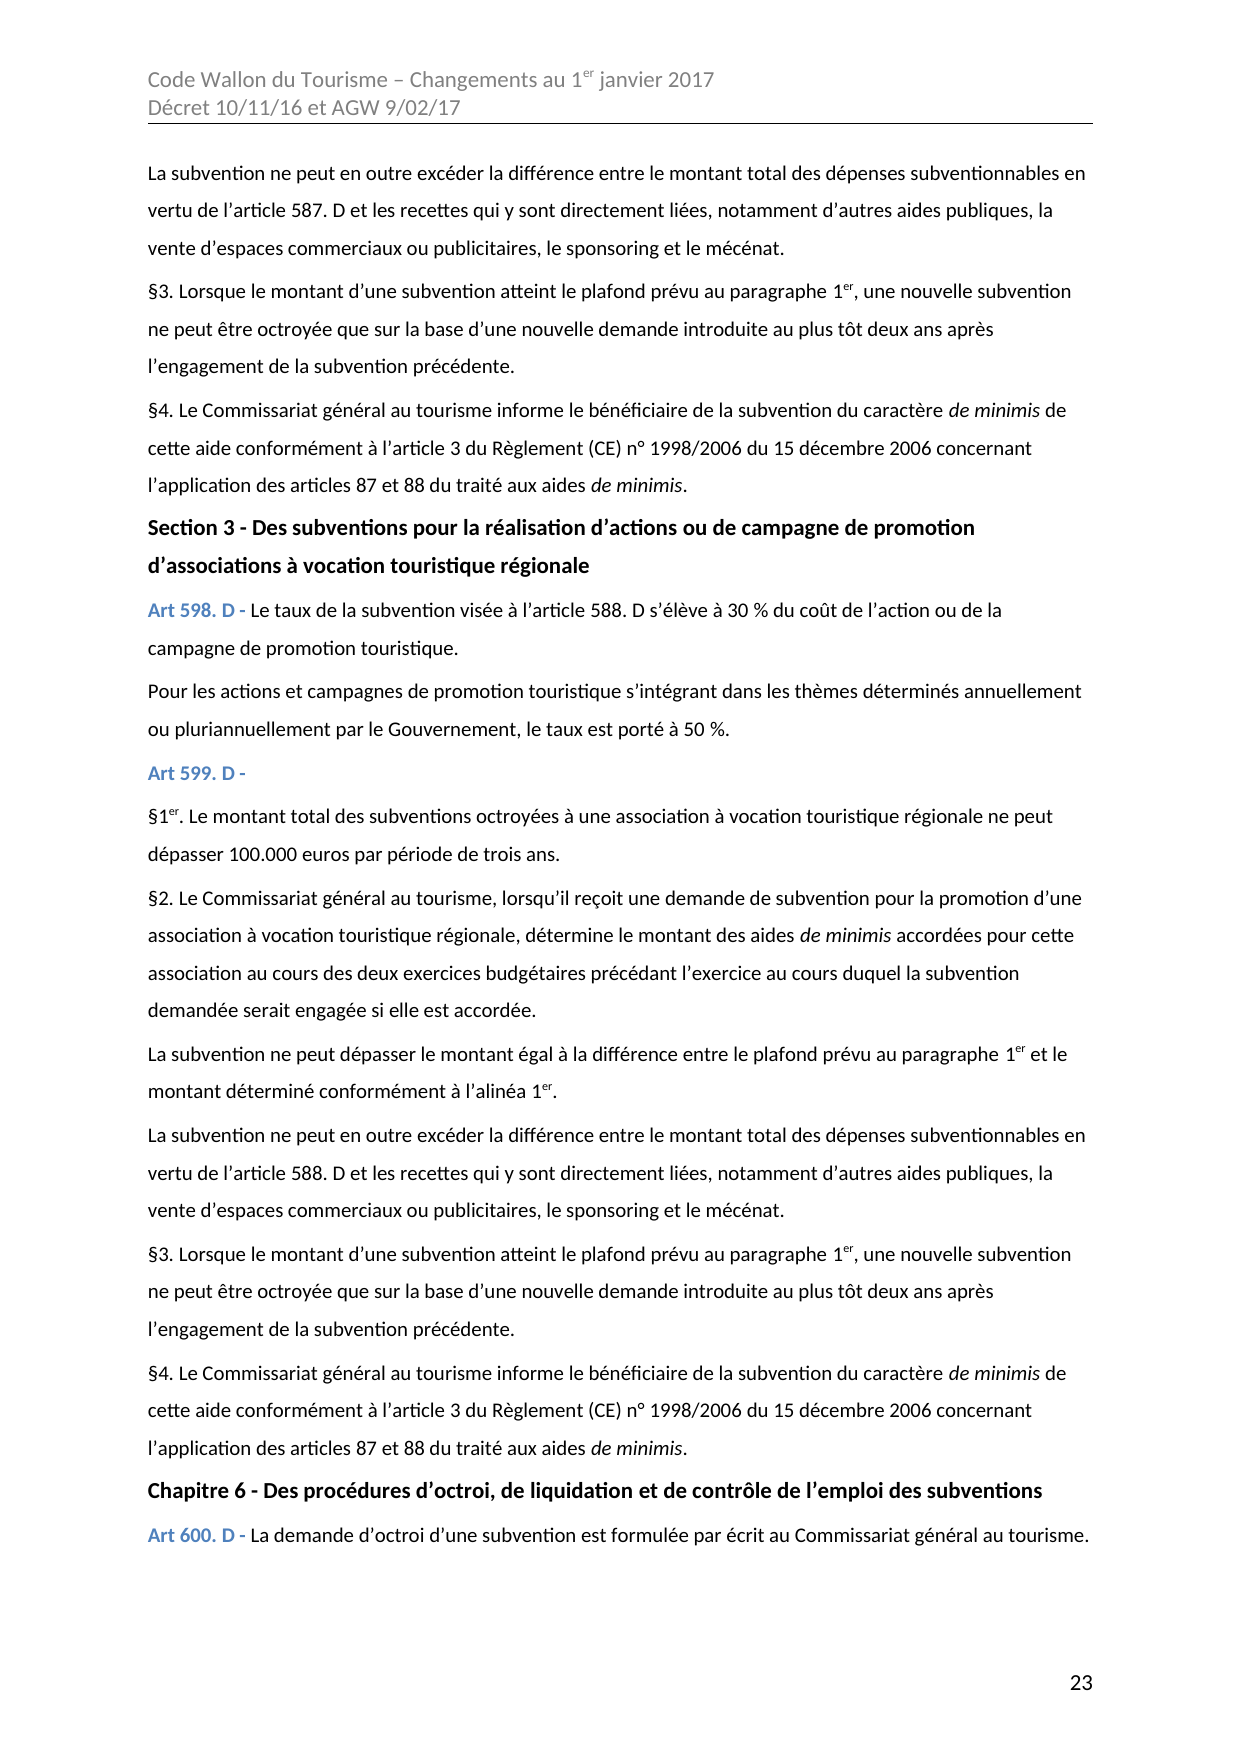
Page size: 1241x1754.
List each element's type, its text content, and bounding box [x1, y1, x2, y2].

text §4. Le Commissariat général au tourisme informe le bénéficiaire de la subvention du caractère de minimis de cette aide conformément à l’article 3 du Règlement (CE) n° 1998/2006 du 15 décembre 2006 concernant l’application des articles 87 et 88 du traité aux aides de minimis. [148, 1348, 1093, 1460]
text Art 600. D - La demande d’octroi d’une subvention est formulée par écrit au Commissariat général au tourisme. [148, 1510, 1093, 1548]
text §3. Lorsque le montant d’une subvention atteint le plafond prévu au paragraphe 1er, une nouvelle subvention ne peut être octroyée que sur la base d’une nouvelle demande introduite au plus tôt deux ans après l’engagement de la subvention précédente. [148, 1229, 1093, 1341]
text Art 598. D - Le taux de la subvention visée à l’article 588. D s’élève à 30 % du coût de l’action ou de la campagne de promotion touristique. [148, 585, 1093, 660]
text Section 3 - Des subventions pour la réalisation d’actions ou de campagne de promotion d’associations à vocation touristique régionale [148, 504, 1093, 579]
text Art 599. D - [148, 748, 1093, 785]
text §3. Lorsque le montant d’une subvention atteint le plafond prévu au paragraphe 1er, une nouvelle subvention ne peut être octroyée que sur la base d’une nouvelle demande introduite au plus tôt deux ans après l’engagement de la subvention précédente. [148, 266, 1093, 379]
text Chapitre 6 - Des procédures d’octroi, de liquidation et de contrôle de l’emploi des subventions [148, 1466, 1093, 1504]
text La subvention ne peut en outre excéder la différence entre le montant total des dépenses subventionnables en vertu de l’article 587. D et les recettes qui y sont directement liées, notamment d’autres aides publiques, la vente d’espaces commerciaux ou publicitaires, le sponsoring et le mécénat. [148, 148, 1093, 260]
text §1er. Le montant total des subventions octroyées à une association à vocation touristique régionale ne peut dépasser 100.000 euros par période de trois ans. [148, 791, 1093, 866]
text La subvention ne peut en outre excéder la différence entre le montant total des dépenses subventionnables en vertu de l’article 588. D et les recettes qui y sont directement liées, notamment d’autres aides publiques, la vente d’espaces commerciaux ou publicitaires, le sponsoring et le mécénat. [148, 1110, 1093, 1223]
text §2. Le Commissariat général au tourisme, lorsqu’il reçoit une demande de subvention pour la promotion d’une association à vocation touristique régionale, détermine le montant des aides de minimis accordées pour cette association au cours des deux exercices budgétaires précédant l’exercice au cours duquel la subvention demandée serait engagée si elle est accordée. [148, 873, 1093, 1023]
text Pour les actions et campagnes de promotion touristique s’intégrant dans les thèmes déterminés annuellement ou pluriannuellement par le Gouvernement, le taux est porté à 50 %. [148, 666, 1093, 741]
text La subvention ne peut dépasser le montant égal à la différence entre le plafond prévu au paragraphe 1er et le montant déterminé conformément à l’alinéa 1er. [148, 1029, 1093, 1104]
text §4. Le Commissariat général au tourisme informe le bénéficiaire de la subvention du caractère de minimis de cette aide conformément à l’article 3 du Règlement (CE) n° 1998/2006 du 15 décembre 2006 concernant l’application des articles 87 et 88 du traité aux aides de minimis. [148, 385, 1093, 498]
